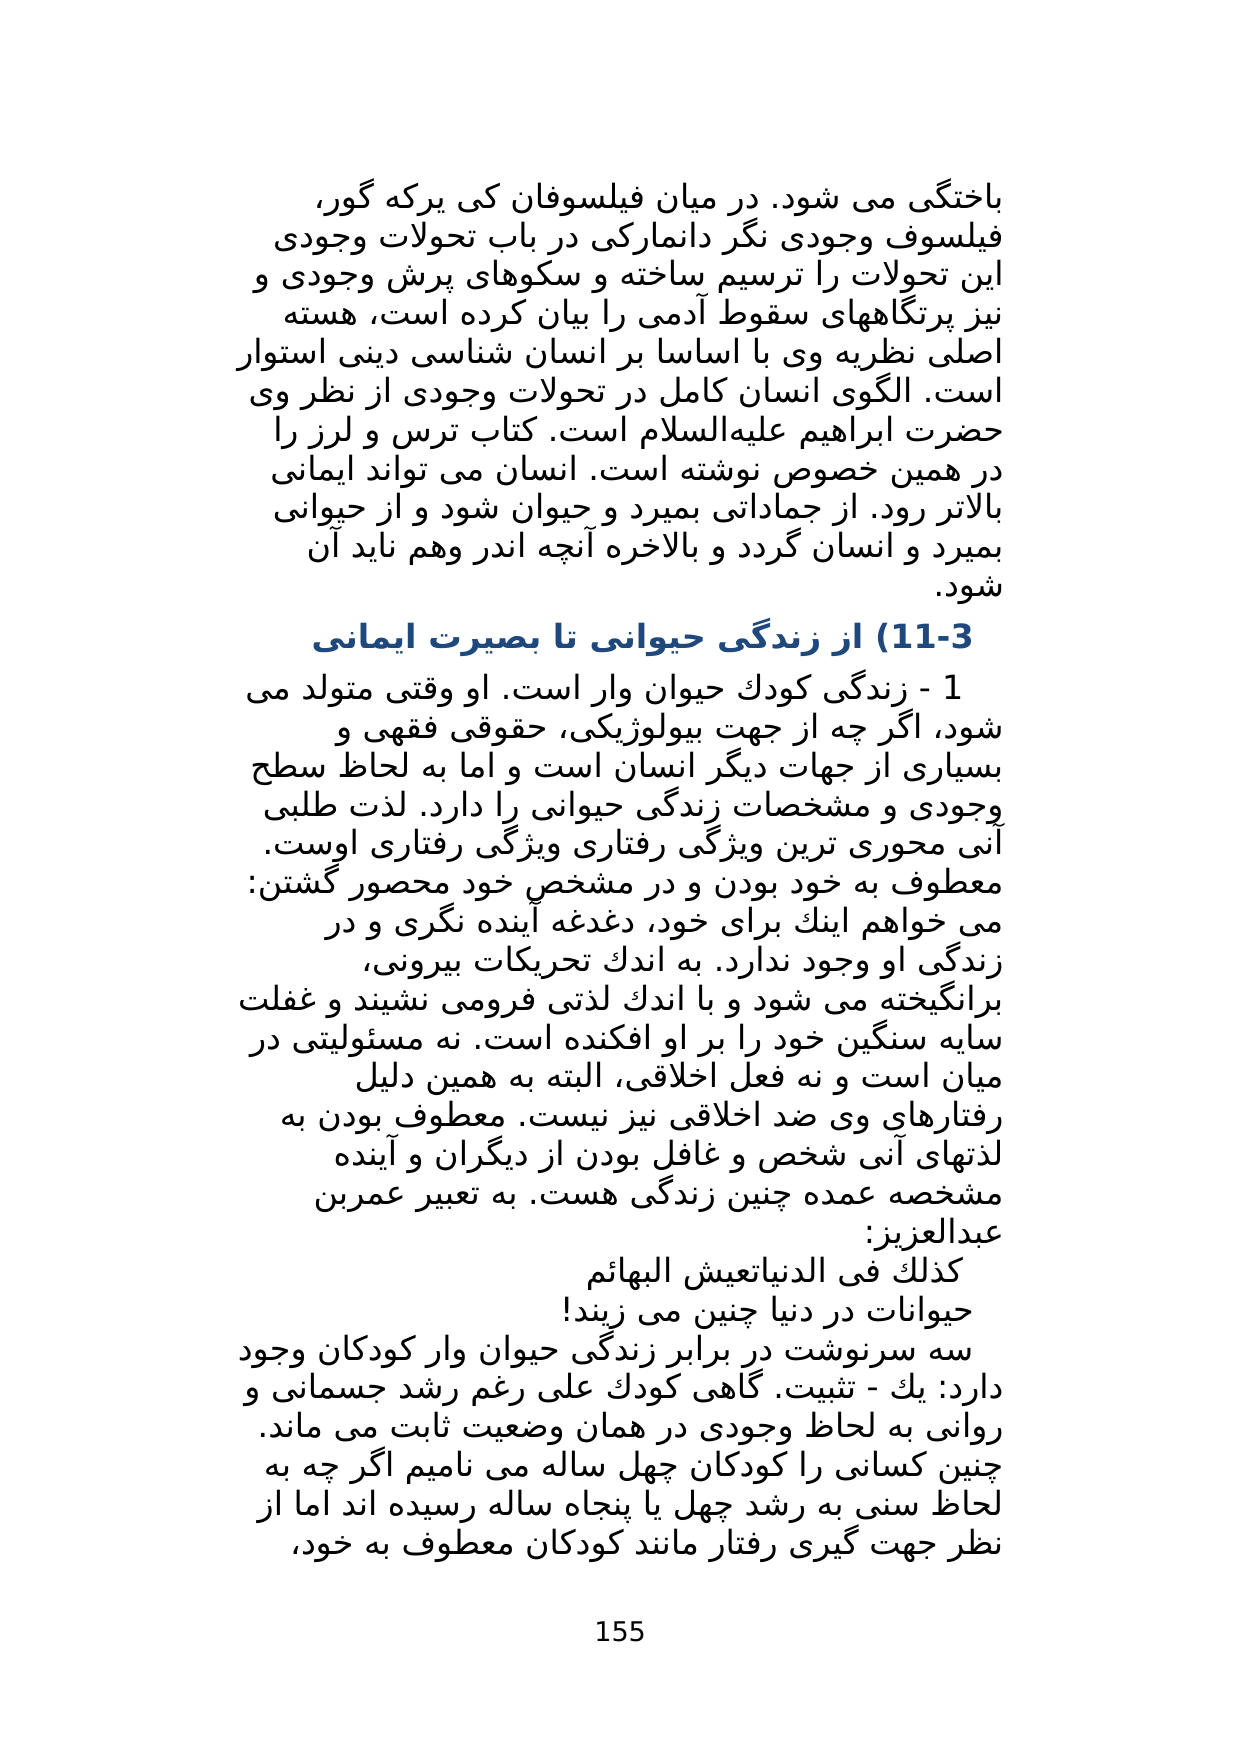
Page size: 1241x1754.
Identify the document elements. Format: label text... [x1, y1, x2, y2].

text حيوانات در دنيا چنين مى زيند! [236, 1290, 1004, 1329]
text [236, 177, 1004, 604]
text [236, 1329, 1004, 1562]
subtitle 11-3) از زندگى حيوانى تا بصيرت ايمانى [236, 617, 1004, 656]
text كذلك فى الدنياتعيش البهائم [236, 1251, 1004, 1290]
text 1 - زندگى كودك حيوان وار است. او وقتى متولد مى شود، اگر چه از جهت بيولوژيكى، حقوقى فقهى و بسيارى از جهات ديگر انسان است و اما به لحاظ سطح وجودى و مشخصات زندگى حيوانى را دارد. لذت طلبى آنى محورى ترين ويژگى رفتارى ويژگى رفتارى اوست. معطوف به خود بودن و در مشخص خود محصور گشتن: مى خواهم اينك براى خود، دغدغه آينده نگرى و در زندگى او وجود ندارد. به اندك تحريكات بيرونى، برانگيخته مى شود و با اندك لذتى فرومى نشيند و غفلت سايه سنگين خود را بر او افكنده است. نه مسئوليتى در ميان است و نه فعل اخلاقى، البته به همين دليل رفتارهاى وى ضد اخلاقى نيز نيست. معطوف بودن به لذتهاى آنى شخص و غافل بودن از ديگران و آينده مشخصه عمده چنين زندگى هست. به تعبير عمربن عبدالعزيز: [236, 668, 1004, 1251]
